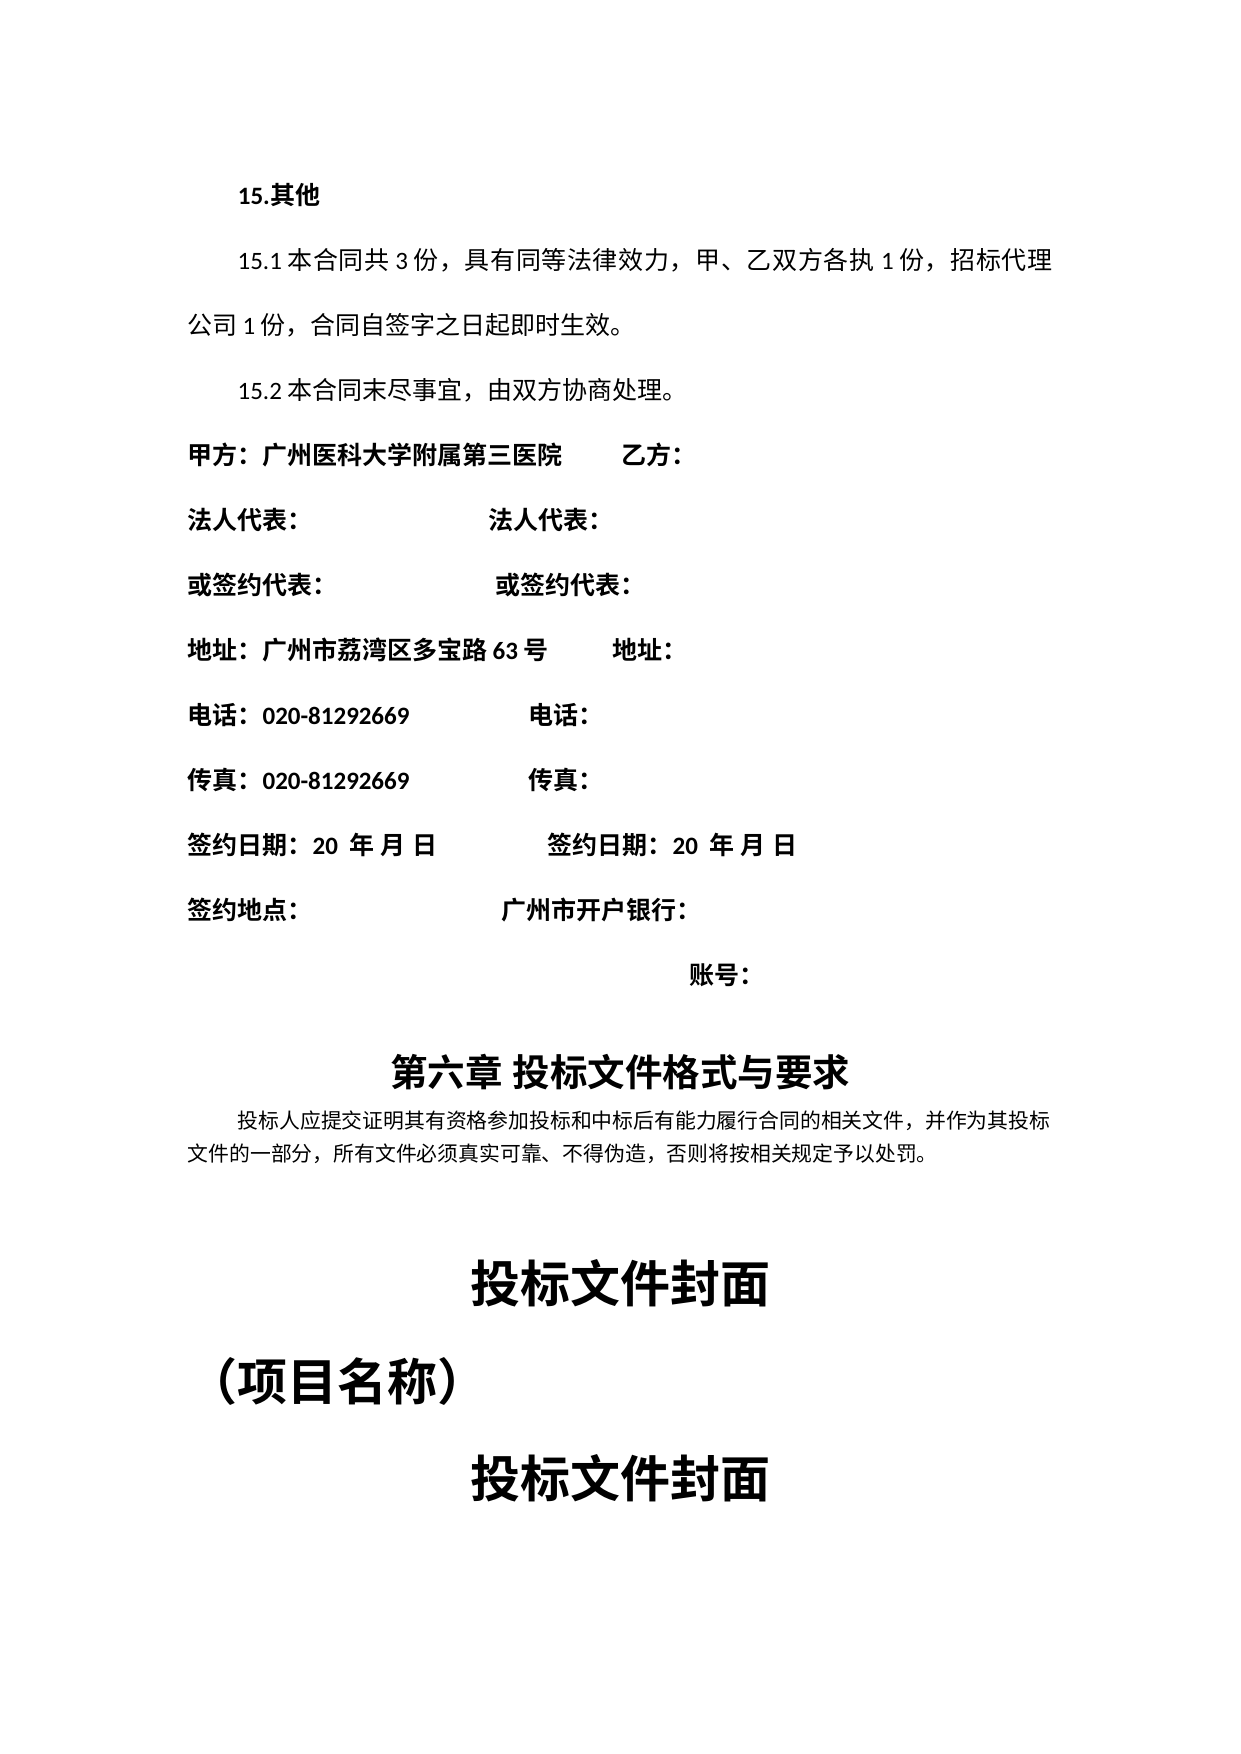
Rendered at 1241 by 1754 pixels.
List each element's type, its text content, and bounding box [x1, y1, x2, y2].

text 投标文件封面 [187, 1234, 1053, 1332]
text 或签约代表： 或签约代表： [187, 552, 1053, 617]
text 传真：020-81292669 传真： [187, 747, 1053, 812]
text 甲方：广州医科大学附属第三医院 乙方： [187, 422, 1053, 487]
text 投标人应提交证明其有资格参加投标和中标后有能力履行合同的相关文件，并作为其投标文件的一部分，所有文件必须真实可靠、不得伪造，否则将按相关规定予以处罚。 [187, 1104, 1053, 1169]
text 电话：020-81292669 电话： [187, 682, 1053, 747]
text 地址：广州市荔湾区多宝路63号 地址： [187, 617, 1053, 682]
text 账号： [187, 942, 1053, 1007]
text 15.1本合同共3份，具有同等法律效力，甲、乙双方各执1份，招标代理公司1份，合同自签字之日起即时生效。 [187, 227, 1053, 357]
text 签约日期：20 年 月 日 签约日期：20 年 月 日 [187, 812, 1053, 877]
text 投标文件封面 [187, 1429, 1053, 1527]
text 第六章 投标文件格式与要求 [187, 1039, 1053, 1104]
text 15.其他 [187, 162, 1053, 227]
text 签约地点： 广州市开户银行： [187, 877, 1053, 942]
text （项目名称） [187, 1332, 1053, 1429]
text 法人代表： 法人代表： [187, 487, 1053, 552]
text 15.2本合同末尽事宜，由双方协商处理。 [187, 357, 1053, 422]
